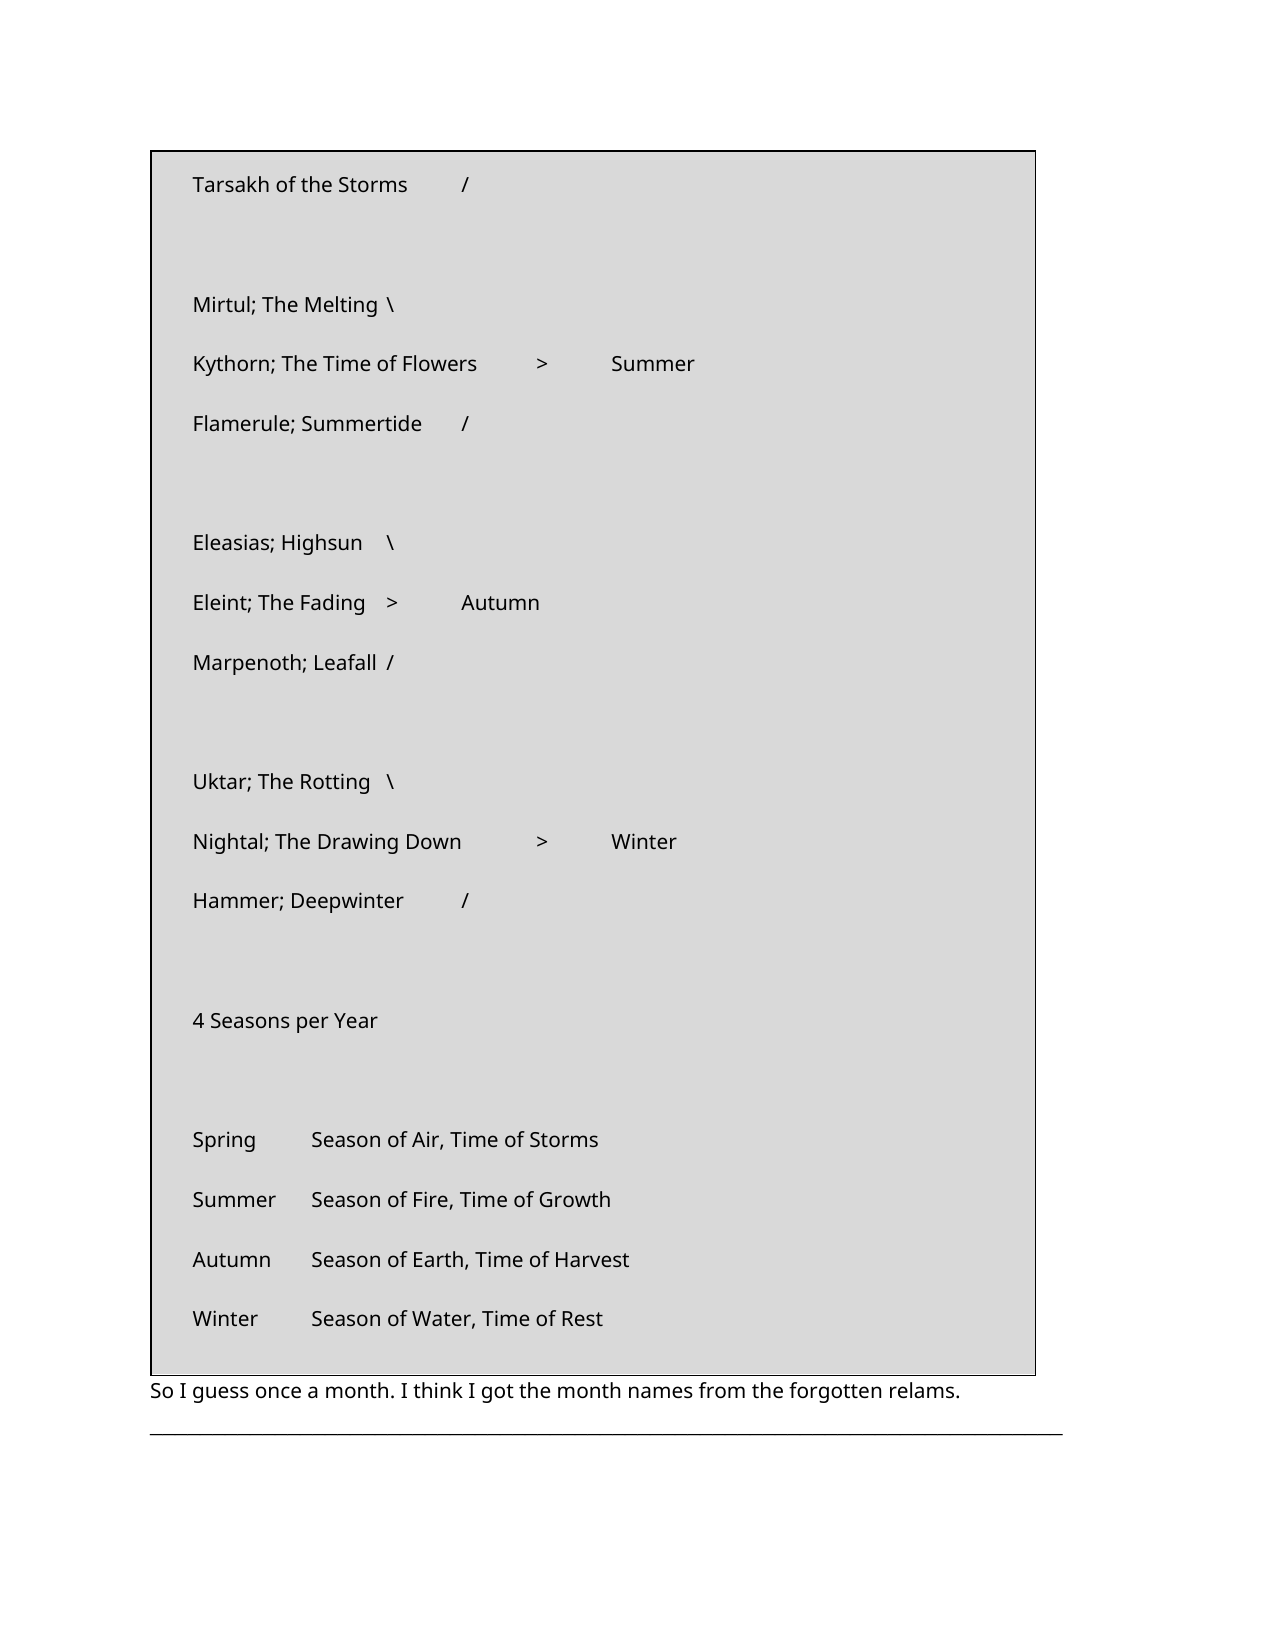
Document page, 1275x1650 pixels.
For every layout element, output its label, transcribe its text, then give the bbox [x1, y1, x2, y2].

text So I guess once a month. I think I got the month names from the forgotten relams. [150, 1376, 1125, 1404]
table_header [152, 152, 1035, 1374]
text _________________________________________________________________________ [150, 1409, 1125, 1437]
